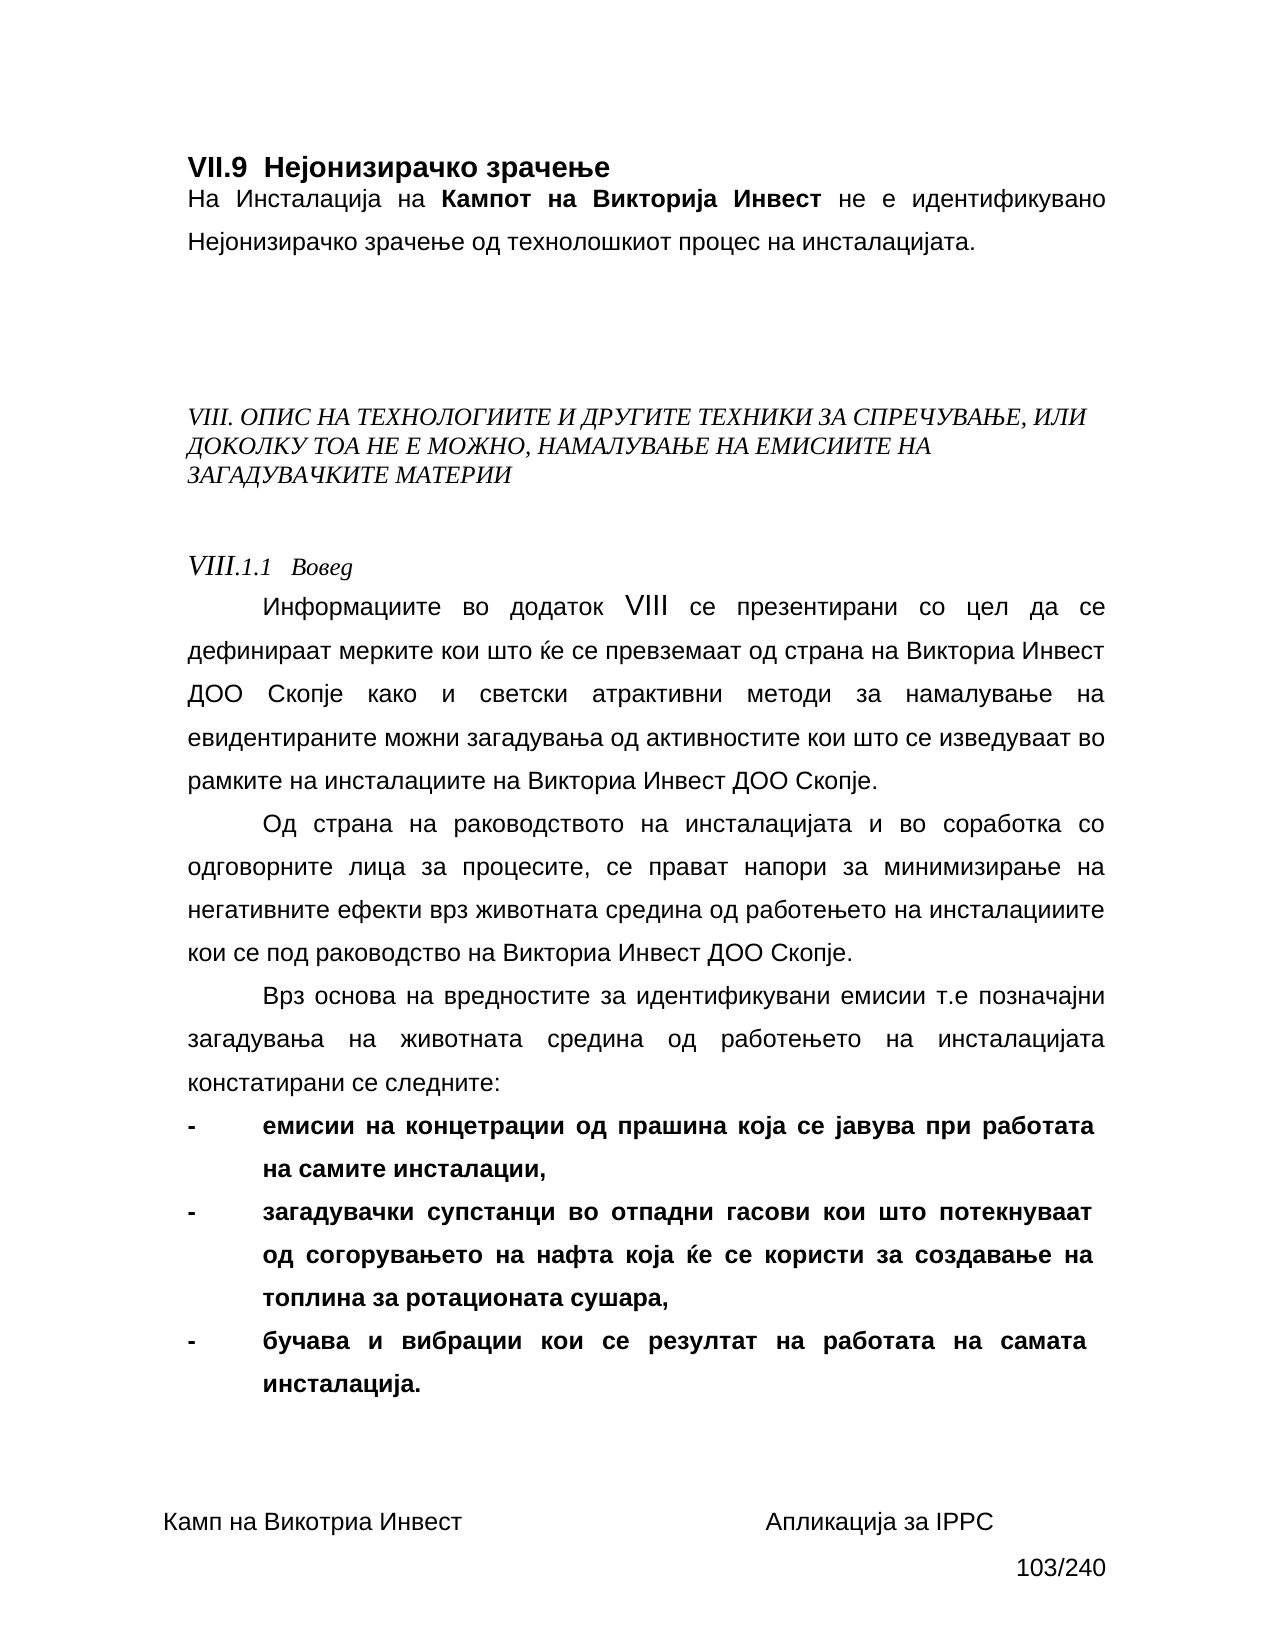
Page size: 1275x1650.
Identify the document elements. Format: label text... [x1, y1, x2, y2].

text - емисии на концетрации од прашина која се јавува при работата на самите инсталации, [187, 1111, 1106, 1182]
text На Инсталација на Кампот на Викторија Инвест не е идентификувано Нејонизирачко зрачење од технолошкиот процес на инсталацијата. [187, 183, 1106, 255]
text Од страна на раководството на инсталацијата и во соработка со одговорните лица за процесите, се прават напори за минимизирање на негативните ефекти врз животната средина од работењето на инсталацииите кои се под раководство на Викториа Инвест ДОО Скопје. [187, 809, 1106, 967]
text Информациите во додаток VIII се презентирани со цел да се дефинираат мерките кои што ќе се превземаат од страна на Викториа Инвест ДОО Скопје како и светски атрактивни методи за намалување на евидентираните можни загадувања од активностите кои што се изведуваат во рамките на инсталациите на Викториа Инвест ДОО Скопје. [187, 588, 1106, 794]
text - загадувачки супстанци во отпадни гасови кои што потекнуваат од согорувањето на нафта која ќе се користи за создавање на топлина за ротационата сушара, [187, 1197, 1106, 1312]
text - бучава и вибрации кои се резултат на работата на самата инсталација. [187, 1326, 1106, 1398]
text Врз основа на вредностите за идентификувани емисии т.е позначајни загадувања на животната средина од работењето на инсталацијата констатирани се следните: [187, 981, 1106, 1096]
subtitle VIII. ОПИС НА ТЕХНОЛОГИИТЕ И ДРУГИТЕ ТЕХНИКИ ЗА СПРЕЧУВАЊЕ, ИЛИ ДОКОЛКУ ТОА НЕ Е МОЖНО, НАМАЛУВАЊЕ НА ЕМИСИИТЕ НА ЗАГАДУВАЧКИТЕ МАТЕРИИ [187, 402, 1106, 488]
subtitle VII.9 Нејонизирачко зрачење [187, 150, 1106, 183]
subtitle VIII.1.1 Вовед [187, 548, 1106, 582]
